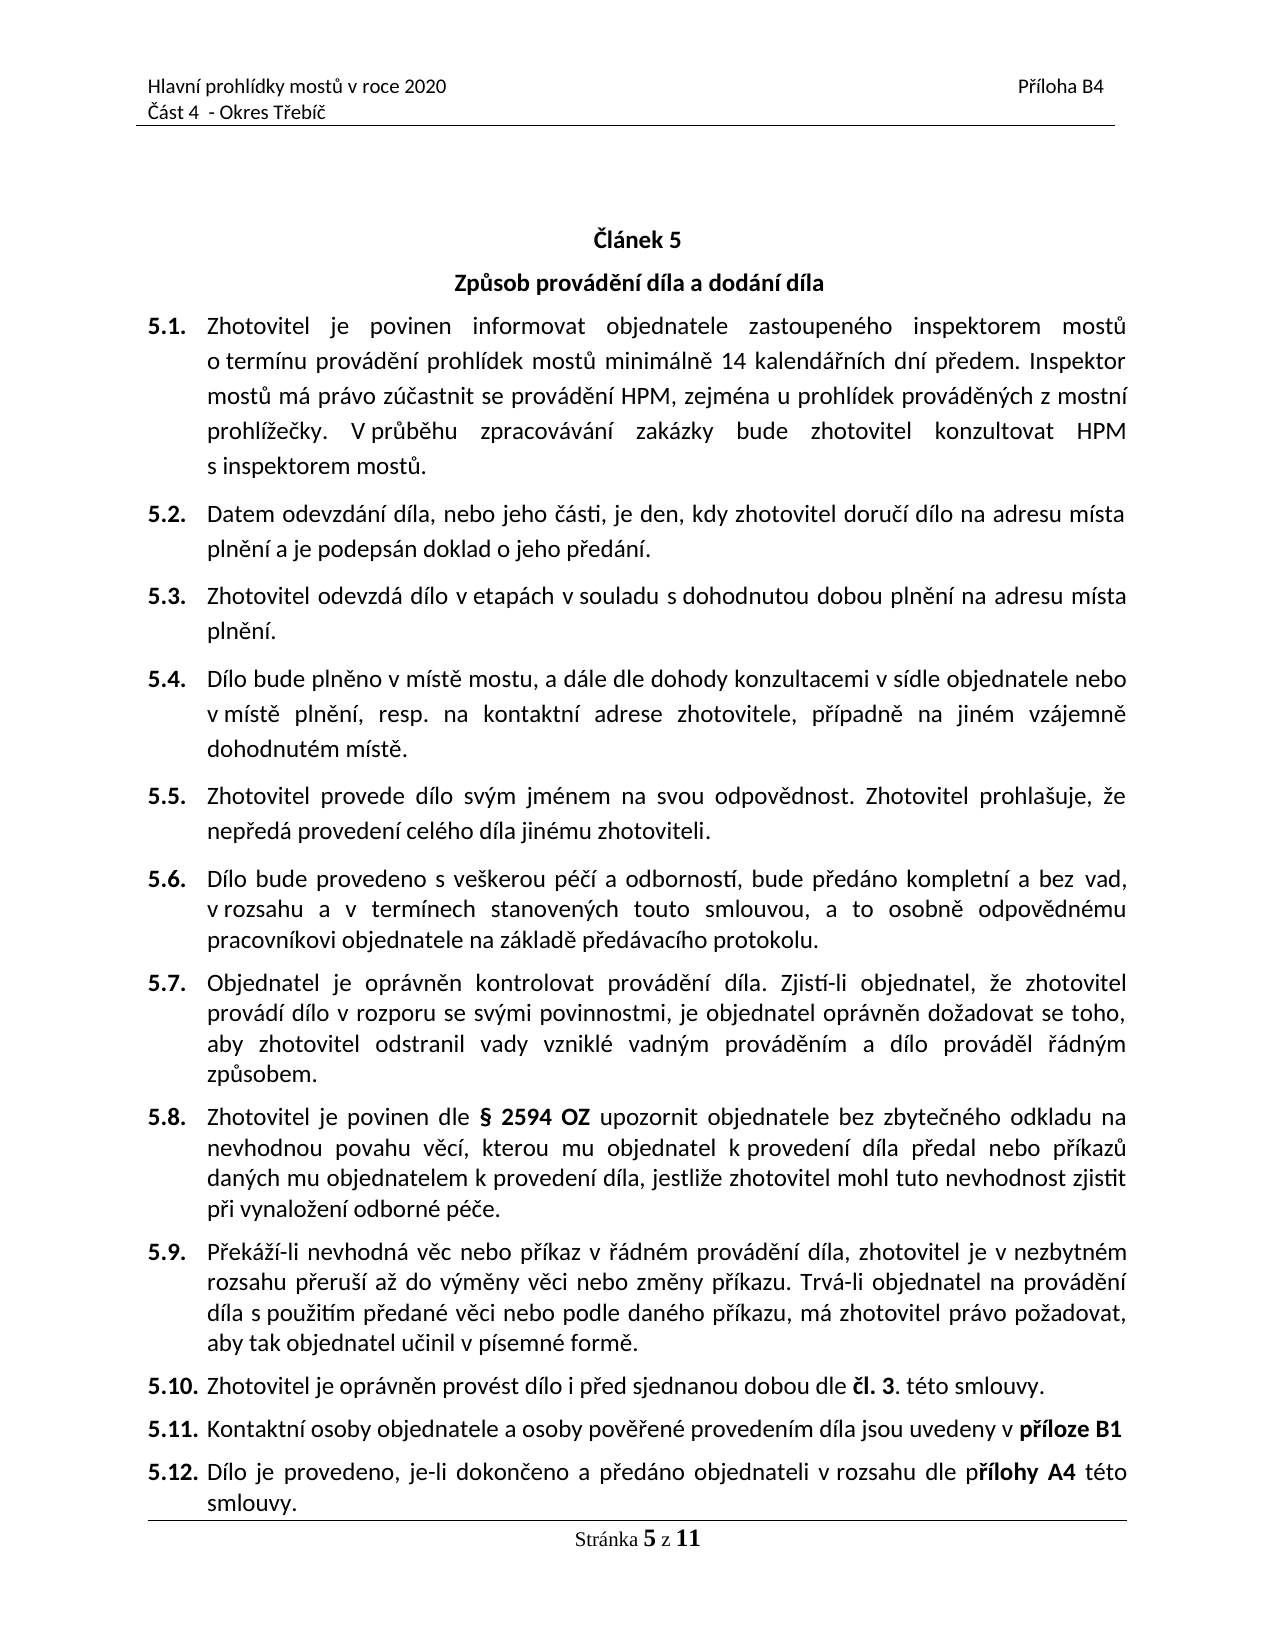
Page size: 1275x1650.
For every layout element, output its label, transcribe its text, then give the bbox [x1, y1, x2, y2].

list Dílo bude plněno v místě mostu, a dále dle dohody konzultacemi v sídle objednatele nebo v místě plnění, resp. na kontaktní adrese zhotovitele, případně na jiném vzájemně dohodnutém místě. [148, 663, 1127, 763]
list Dílo je provedeno, je-li dokončeno a předáno objednateli v rozsahu dle přílohy A4 této smlouvy. [148, 1457, 1127, 1518]
list Článek 5 [148, 224, 1127, 255]
list Zhotovitel provede dílo svým jménem na svou odpovědnost. Zhotovitel prohlašuje, že nepředá provedení celého díla jinému zhotoviteli. [148, 780, 1127, 846]
list Překáží-li nevhodná věc nebo příkaz v řádném provádění díla, zhotovitel je v nezbytném rozsahu přeruší až do výměny věci nebo změny příkazu. Trvá-li objednatel na provádění díla s použitím předané věci nebo podle daného příkazu, má zhotovitel právo požadovat, aby tak objednatel učinil v písemné formě. [148, 1236, 1127, 1358]
list Zhotovitel je oprávněn provést dílo i před sjednanou dobou dle čl. 3. této smlouvy. [148, 1371, 1127, 1401]
list Dílo bude provedeno s veškerou péčí a odborností, bude předáno kompletní a bez vad, v rozsahu a v termínech stanovených touto smlouvou, a to osobně odpovědnému pracovníkovi objednatele na základě předávacího protokolu. [148, 863, 1127, 954]
list Datem odevzdání díla, nebo jeho části, je den, kdy zhotovitel doručí dílo na adresu místa plnění a je podepsán doklad o jeho předání. [148, 498, 1127, 563]
list Zhotovitel odevzdá dílo v etapách v souladu s dohodnutou dobou plnění na adresu místa plnění. [148, 580, 1127, 646]
list Zhotovitel je povinen dle § 2594 OZ upozornit objednatele bez zbytečného odkladu na nevhodnou povahu věcí, kterou mu objednatel k provedení díla předal nebo příkazů daných mu objednatelem k provedení díla, jestliže zhotovitel mohl tuto nevhodnost zjistit při vynaložení odborné péče. [148, 1101, 1127, 1223]
list Kontaktní osoby objednatele a osoby pověřené provedením díla jsou uvedeny v příloze B1 [148, 1413, 1127, 1444]
list Objednatel je oprávněn kontrolovat provádění díla. Zjistí-li objednatel, že zhotovitel provádí dílo v rozporu se svými povinnostmi, je objednatel oprávněn dožadovat se toho, aby zhotovitel odstranil vady vzniklé vadným prováděním a dílo prováděl řádným způsobem. [148, 967, 1127, 1089]
list Zhotovitel je povinen informovat objednatele zastoupeného inspektorem mostů o termínu provádění prohlídek mostů minimálně 14 kalendářních dní předem. Inspektor mostů má právo zúčastnit se provádění HPM, zejména u prohlídek prováděných z mostní prohlížečky. V průběhu zpracovávání zakázky bude zhotovitel konzultovat HPM s inspektorem mostů. [148, 310, 1127, 481]
list Způsob provádění díla a dodání díla [148, 267, 1131, 298]
